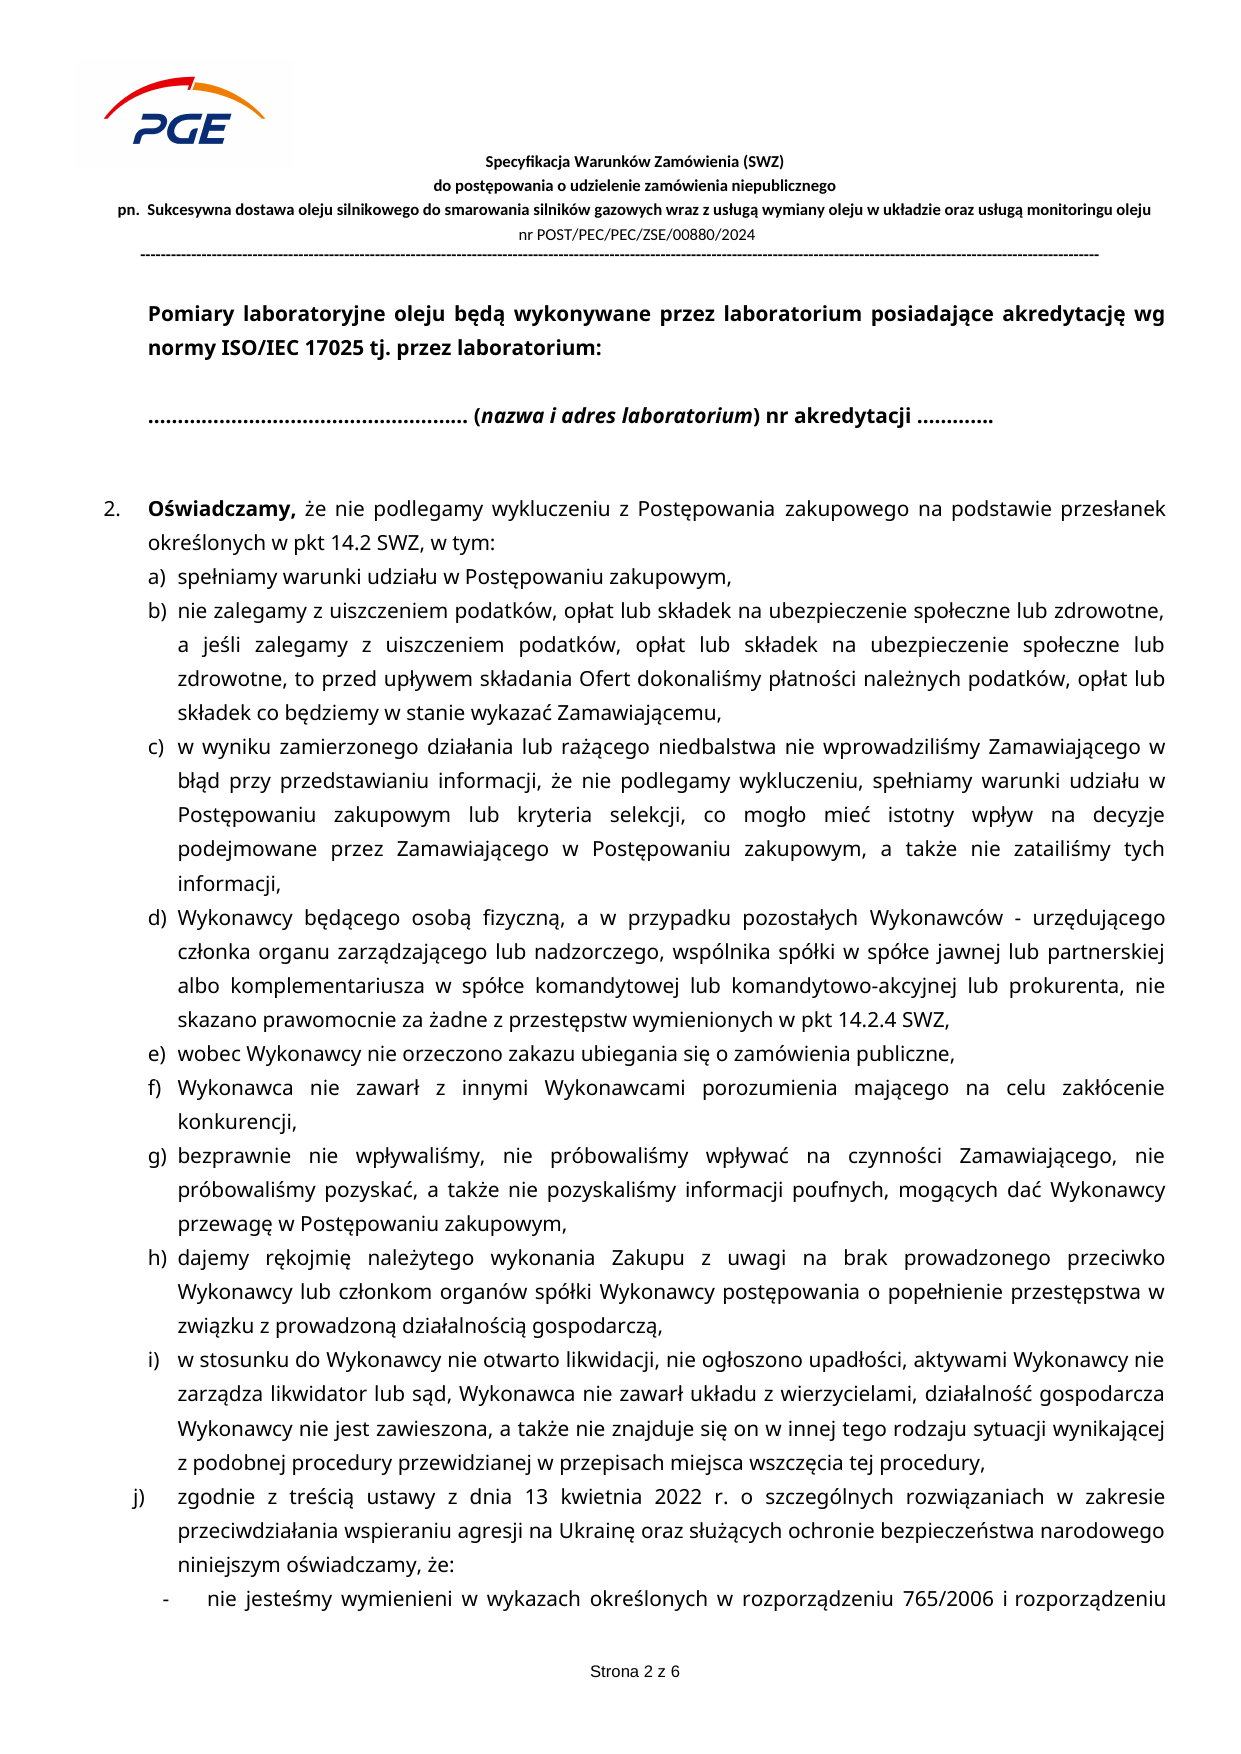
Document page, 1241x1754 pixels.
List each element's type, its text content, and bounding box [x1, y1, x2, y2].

list w wyniku zamierzonego działania lub rażącego niedbalstwa nie wprowadziliśmy Zamawiającego w błąd przy przedstawianiu informacji, że nie podlegamy wykluczeniu, spełniamy warunki udziału w Postępowaniu zakupowym lub kryteria selekcji, co mogło mieć istotny wpływ na decyzje podejmowane przez Zamawiającego w Postępowaniu zakupowym, a także nie zatailiśmy tych informacji, [148, 732, 1166, 897]
list Pomiary laboratoryjne oleju będą wykonywane przez laboratorium posiadające akredytację wg normy ISO/IEC 17025 tj. przez laboratorium: [148, 299, 1166, 361]
list zgodnie z treścią ustawy z dnia 13 kwietnia 2022 r. o szczególnych rozwiązaniach w zakresie przeciwdziałania wspieraniu agresji na Ukrainę oraz służących ochronie bezpieczeństwa narodowego niniejszym oświadczamy, że: [133, 1482, 1166, 1578]
list spełniamy warunki udziału w Postępowaniu zakupowym, [148, 562, 1166, 591]
list bezprawnie nie wpływaliśmy, nie próbowaliśmy wpływać na czynności Zamawiającego, nie próbowaliśmy pozyskać, a także nie pozyskaliśmy informacji poufnych, mogących dać Wykonawcy przewagę w Postępowaniu zakupowym, [148, 1141, 1166, 1238]
list nie zalegamy z uiszczeniem podatków, opłat lub składek na ubezpieczenie społeczne lub zdrowotne, a jeśli zalegamy z uiszczeniem podatków, opłat lub składek na ubezpieczenie społeczne lub zdrowotne, to przed upływem składania Ofert dokonaliśmy płatności należnych podatków, opłat lub składek co będziemy w stanie wykazać Zamawiającemu, [148, 596, 1166, 727]
list Oświadczamy, że nie podlegamy wykluczeniu z Postępowania zakupowego na podstawie przesłanek określonych w pkt 14.2 SWZ, w tym: [103, 494, 1166, 556]
list ……………………………………………… (nazwa i adres laboratorium) nr akredytacji …………. [148, 401, 1166, 429]
list w stosunku do Wykonawcy nie otwarto likwidacji, nie ogłoszono upadłości, aktywami Wykonawcy nie zarządza likwidator lub sąd, Wykonawca nie zawarł układu z wierzycielami, działalność gospodarcza Wykonawcy nie jest zawieszona, a także nie znajduje się on w innej tego rodzaju sytuacji wynikającej z podobnej procedury przewidzianej w przepisach miejsca wszczęcia tej procedury, [148, 1346, 1166, 1476]
list Wykonawcy będącego osobą fizyczną, a w przypadku pozostałych Wykonawców - urzędującego członka organu zarządzającego lub nadzorczego, wspólnika spółki w spółce jawnej lub partnerskiej albo komplementariusza w spółce komandytowej lub komandytowo-akcyjnej lub prokurenta, nie skazano prawomocnie za żadne z przestępstw wymienionych w pkt 14.2.4 SWZ, [148, 903, 1166, 1033]
list dajemy rękojmię należytego wykonania Zakupu z uwagi na brak prowadzonego przeciwko Wykonawcy lub członkom organów spółki Wykonawcy postępowania o popełnienie przestępstwa w związku z prowadzoną działalnością gospodarczą, [148, 1243, 1166, 1340]
list Wykonawca nie zawarł z innymi Wykonawcami porozumienia mającego na celu zakłócenie konkurencji, [148, 1073, 1166, 1136]
list wobec Wykonawcy nie orzeczono zakazu ubiegania się o zamówienia publiczne, [148, 1039, 1166, 1067]
picture [75, 60, 294, 167]
